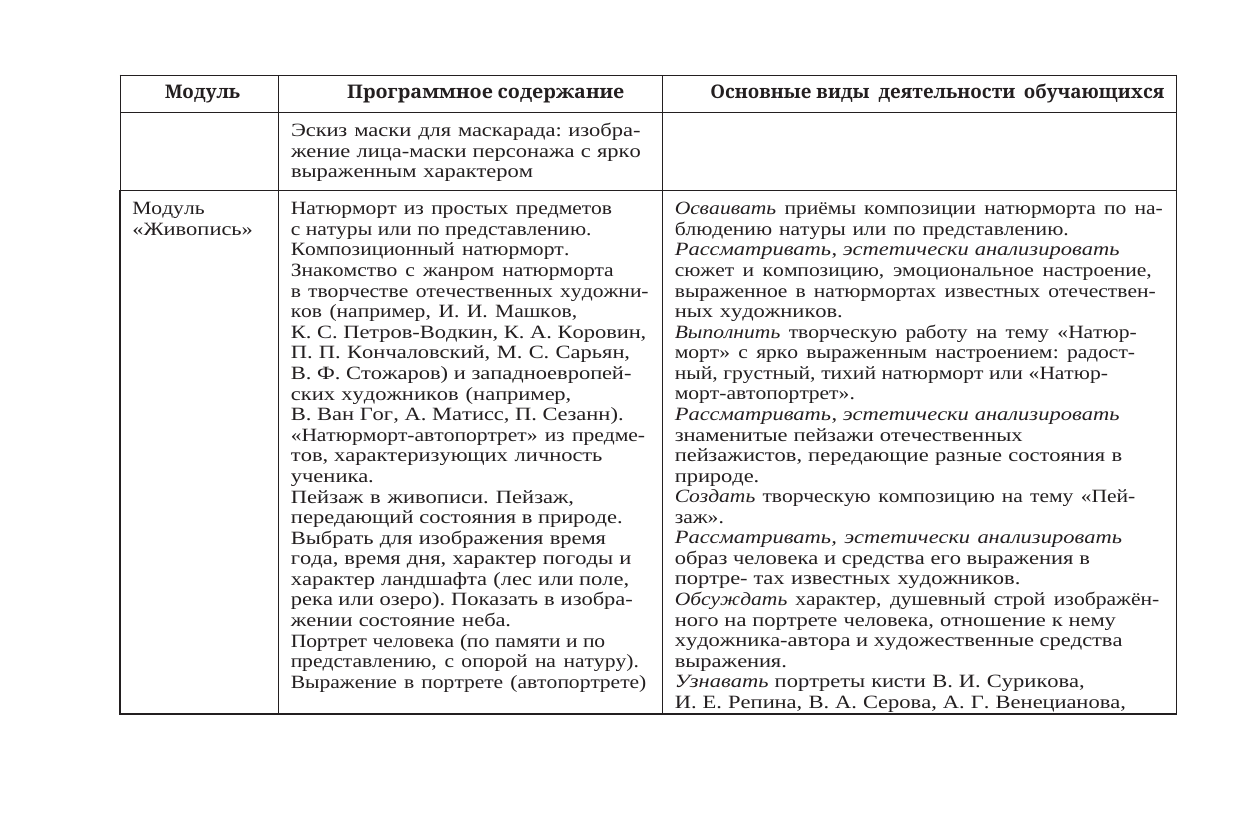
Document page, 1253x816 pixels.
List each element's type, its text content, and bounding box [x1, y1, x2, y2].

table_cell Эскиз маски для маскарада: изобра- жение лица-маски персонажа с ярко выраженным характером [279, 113, 662, 190]
table_header Модуль [121, 76, 278, 112]
table_header Программное содержание [279, 76, 662, 112]
table_cell Модуль «Живопись» [121, 191, 278, 713]
table_cell Натюрморт из простых предметов с натуры или по представлению. Композиционный натюрморт. Знакомство с жанром натюрморта в творчестве отечественных художни- ков (например, И. И. Машков, К. С. Петров-Водкин, К. А. Коровин, П. П. Кончаловский, М. С. Сарьян, В. Ф. Стожаров) и западноевропей- ских художников (например, В. Ван Гог, А. Матисс, П. Сезанн). «Натюрморт-автопортрет» из предме- тов, характеризующих личность ученика. Пейзаж в живописи. Пейзаж, передающий состояния в природе. Выбрать для изображения время года, время дня, характер погоды и характер ландшафта (лес или поле, река или озеро). Показать в изобра- жении состояние неба. Портрет человека (по памяти и по представлению, с опорой на натуру). Выражение в портрете (автопортрете) [279, 191, 662, 713]
table_cell Осваивать приёмы композиции натюрморта по на- блюдению натуры или по представлению. Рассматривать, эстетически анализировать сюжет и композицию, эмоциональное настроение, выраженное в натюрмортах известных отечествен- ных художников. Выполнить творческую работу на тему «Натюр- морт» с ярко выраженным настроением: радост- ный, грустный, тихий натюрморт или «Натюр- морт-автопортрет». Рассматривать, эстетически анализировать знаменитые пейзажи отечественных пейзажистов, передающие разные состояния в природе. Создать творческую композицию на тему «Пей- заж». Рассматривать, эстетически анализировать образ человека и средства его выражения в портре- тах известных художников. Обсуждать характер, душевный строй изображён- ного на портрете человека, отношение к нему художника-автора и художественные средства выражения. Узнавать портреты кисти В. И. Сурикова, И. Е. Репина, В. А. Серова, А. Г. Венецианова, [663, 191, 1176, 713]
table_cell [663, 113, 1176, 190]
table_header Основные виды деятельности обучающихся [663, 76, 1176, 112]
table_cell [121, 113, 278, 190]
